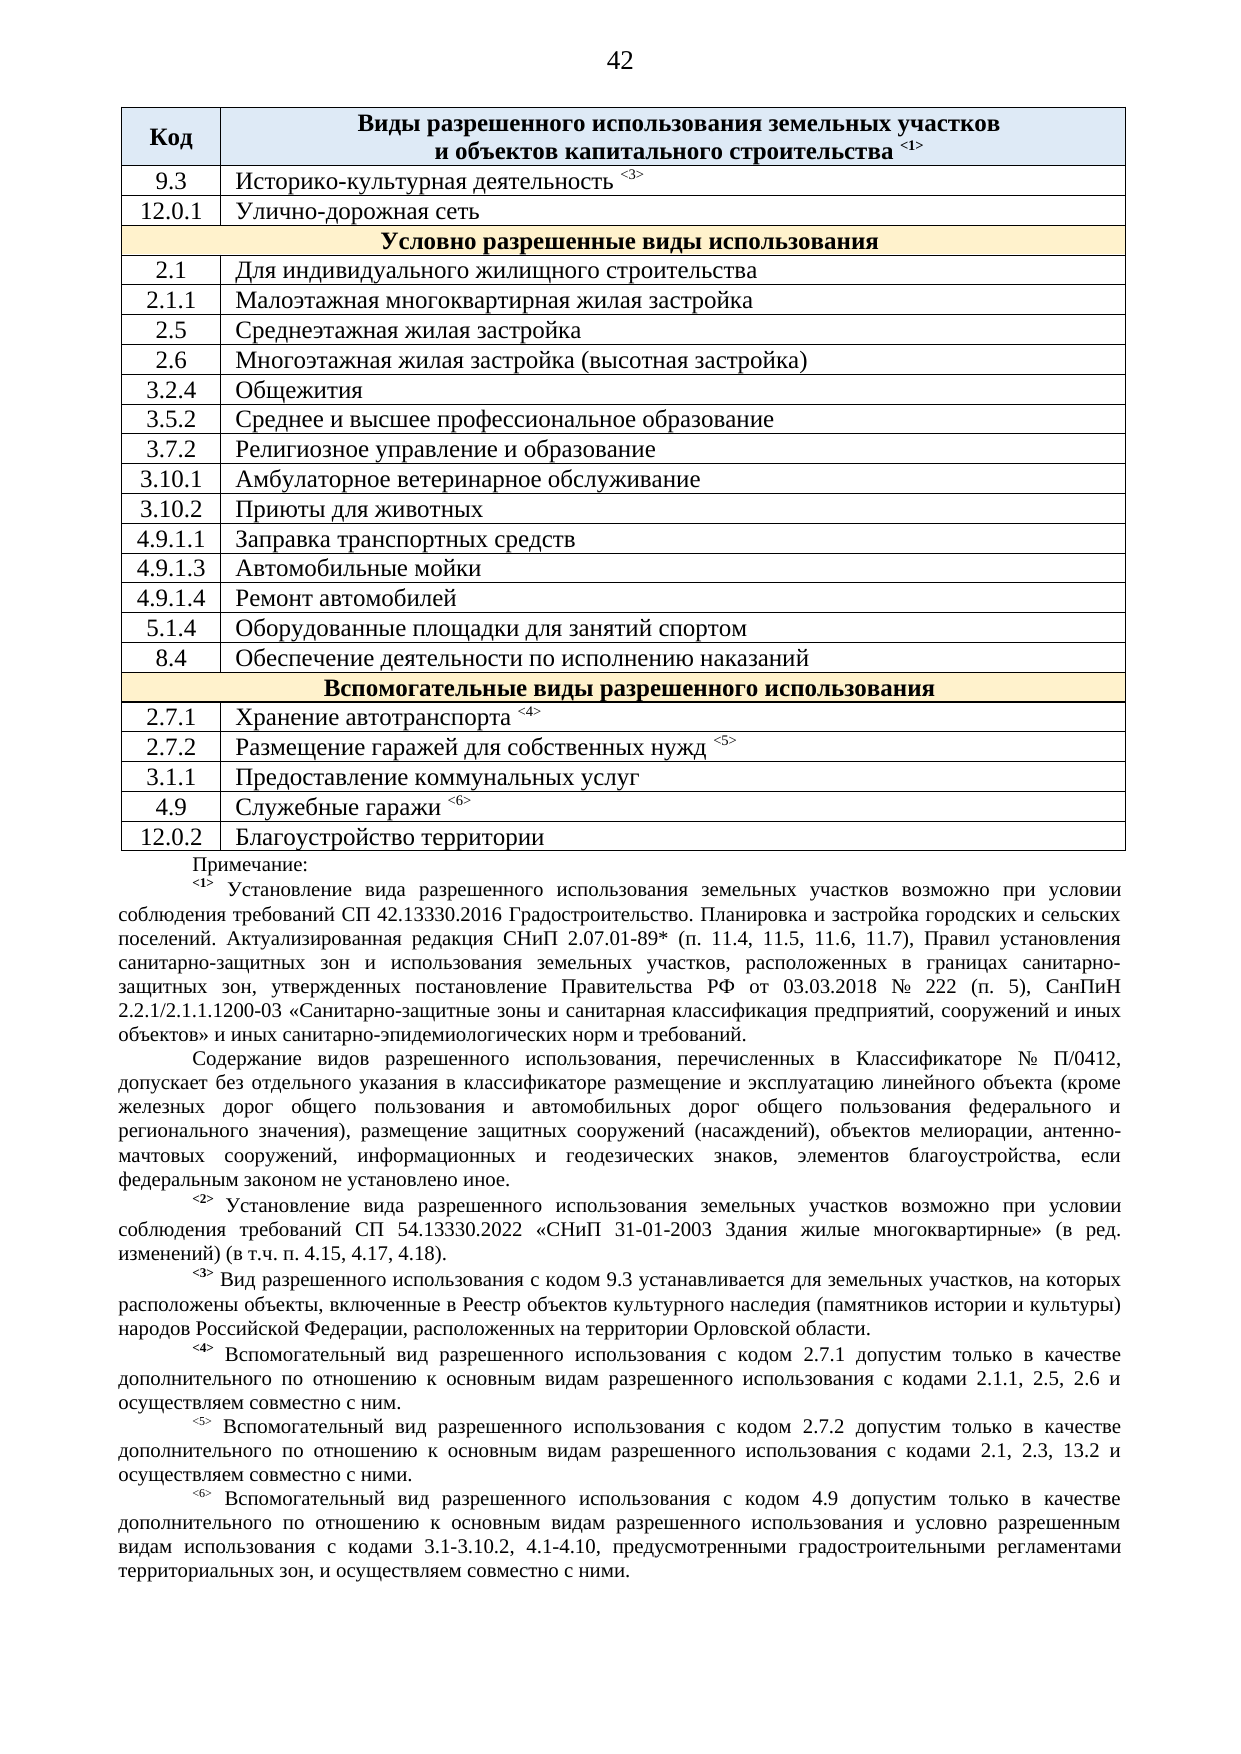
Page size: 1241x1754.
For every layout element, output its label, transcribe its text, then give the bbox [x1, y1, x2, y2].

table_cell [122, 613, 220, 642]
text <3> Вид разрешенного использования с кодом 9.3 устанавливается для земельных участков, на которых расположены объекты, включенные в Реестр объектов культурного наследия (памятников истории и культуры) народов Российской Федерации, расположенных на территории Орловской области. [118, 1265, 1122, 1339]
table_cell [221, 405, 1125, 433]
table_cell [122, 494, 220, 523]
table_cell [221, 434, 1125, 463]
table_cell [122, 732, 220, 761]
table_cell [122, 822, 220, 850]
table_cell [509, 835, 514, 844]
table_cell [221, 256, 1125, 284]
text <1> Установление вида разрешенного использования земельных участков возможно при условии соблюдения требований СП 42.13330.2016 Градостроительство. Планировка и застройка городских и сельских поселений. Актуализированная редакция СНиП 2.07.01-89* (п. 11.4, 11.5, 11.6, 11.7), Правил установления санитарно-защитных зон и использования земельных участков, расположенных в границах санитарно-защитных зон, утвержденных постановление Правительства РФ от 03.03.2018 № 222 (п. 5), СанПиН 2.2.1/2.1.1.1200-03 «Санитарно-защитные зоны и санитарная классификация предприятий, сооружений и иных объектов» и иных санитарно-эпидемиологических норм и требований. [118, 876, 1122, 1046]
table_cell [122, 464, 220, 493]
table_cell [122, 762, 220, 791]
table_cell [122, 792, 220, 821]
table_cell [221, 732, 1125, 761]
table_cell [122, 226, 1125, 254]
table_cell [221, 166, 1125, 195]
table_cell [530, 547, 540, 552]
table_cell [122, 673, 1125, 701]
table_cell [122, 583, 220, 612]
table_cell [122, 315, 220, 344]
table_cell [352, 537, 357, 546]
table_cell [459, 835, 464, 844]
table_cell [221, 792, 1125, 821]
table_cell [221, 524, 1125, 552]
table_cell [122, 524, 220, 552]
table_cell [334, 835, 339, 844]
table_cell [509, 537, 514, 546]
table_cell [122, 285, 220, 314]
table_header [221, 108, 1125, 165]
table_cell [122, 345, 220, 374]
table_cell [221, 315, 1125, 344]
text <6> Вспомогательный вид разрешенного использования с кодом 4.9 допустим только в качестве дополнительного по отношению к основным видам разрешенного использования и условно разрешенным видам использования с кодами 3.1-3.10.2, 4.1-4.10, предусмотренными градостроительными регламентами территориальных зон, и осуществляем совместно с ними. [118, 1486, 1122, 1582]
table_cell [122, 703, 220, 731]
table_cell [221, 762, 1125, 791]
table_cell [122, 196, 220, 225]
text <2> Установление вида разрешенного использования земельных участков возможно при условии соблюдения требований СП 54.13330.2022 «СНиП 31-01-2003 Здания жилые многоквартирные» (в ред. изменений) (в т.ч. п. 4.15, 4.17, 4.18). [118, 1191, 1122, 1265]
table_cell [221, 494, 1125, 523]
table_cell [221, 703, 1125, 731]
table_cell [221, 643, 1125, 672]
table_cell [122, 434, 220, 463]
text <5> Вспомогательный вид разрешенного использования с кодом 2.7.2 допустим только в качестве дополнительного по отношению к основным видам разрешенного использования с кодами 2.1, 2.3, 13.2 и осуществляем совместно с ними. [118, 1414, 1122, 1486]
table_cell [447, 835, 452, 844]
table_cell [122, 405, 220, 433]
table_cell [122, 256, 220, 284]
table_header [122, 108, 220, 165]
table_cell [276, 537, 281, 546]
text Содержание видов разрешенного использования, перечисленных в Классификаторе № П/0412, допускает без отдельного указания в классификаторе размещение и эксплуатацию линейного объекта (кроме железных дорог общего пользования и автомобильных дорог общего пользования федерального и регионального значения), размещение защитных сооружений (насаждений), объектов мелиорации, антенно-мачтовых сооружений, информационных и геодезических знаков, элементов благоустройства, если федеральным законом не установлено иное. [118, 1046, 1122, 1191]
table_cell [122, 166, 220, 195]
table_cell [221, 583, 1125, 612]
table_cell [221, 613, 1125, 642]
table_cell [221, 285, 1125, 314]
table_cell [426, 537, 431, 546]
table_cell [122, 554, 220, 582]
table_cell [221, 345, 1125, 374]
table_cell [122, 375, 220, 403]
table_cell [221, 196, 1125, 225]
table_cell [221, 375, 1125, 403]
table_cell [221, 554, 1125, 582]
text Примечание: [118, 851, 1122, 876]
text <4> Вспомогательный вид разрешенного использования с кодом 2.7.1 допустим только в качестве дополнительного по отношению к основным видам разрешенного использования с кодами 2.1.1, 2.5, 2.6 и осуществляем совместно с ним. [118, 1339, 1122, 1414]
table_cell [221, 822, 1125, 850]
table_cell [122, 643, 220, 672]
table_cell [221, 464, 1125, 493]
